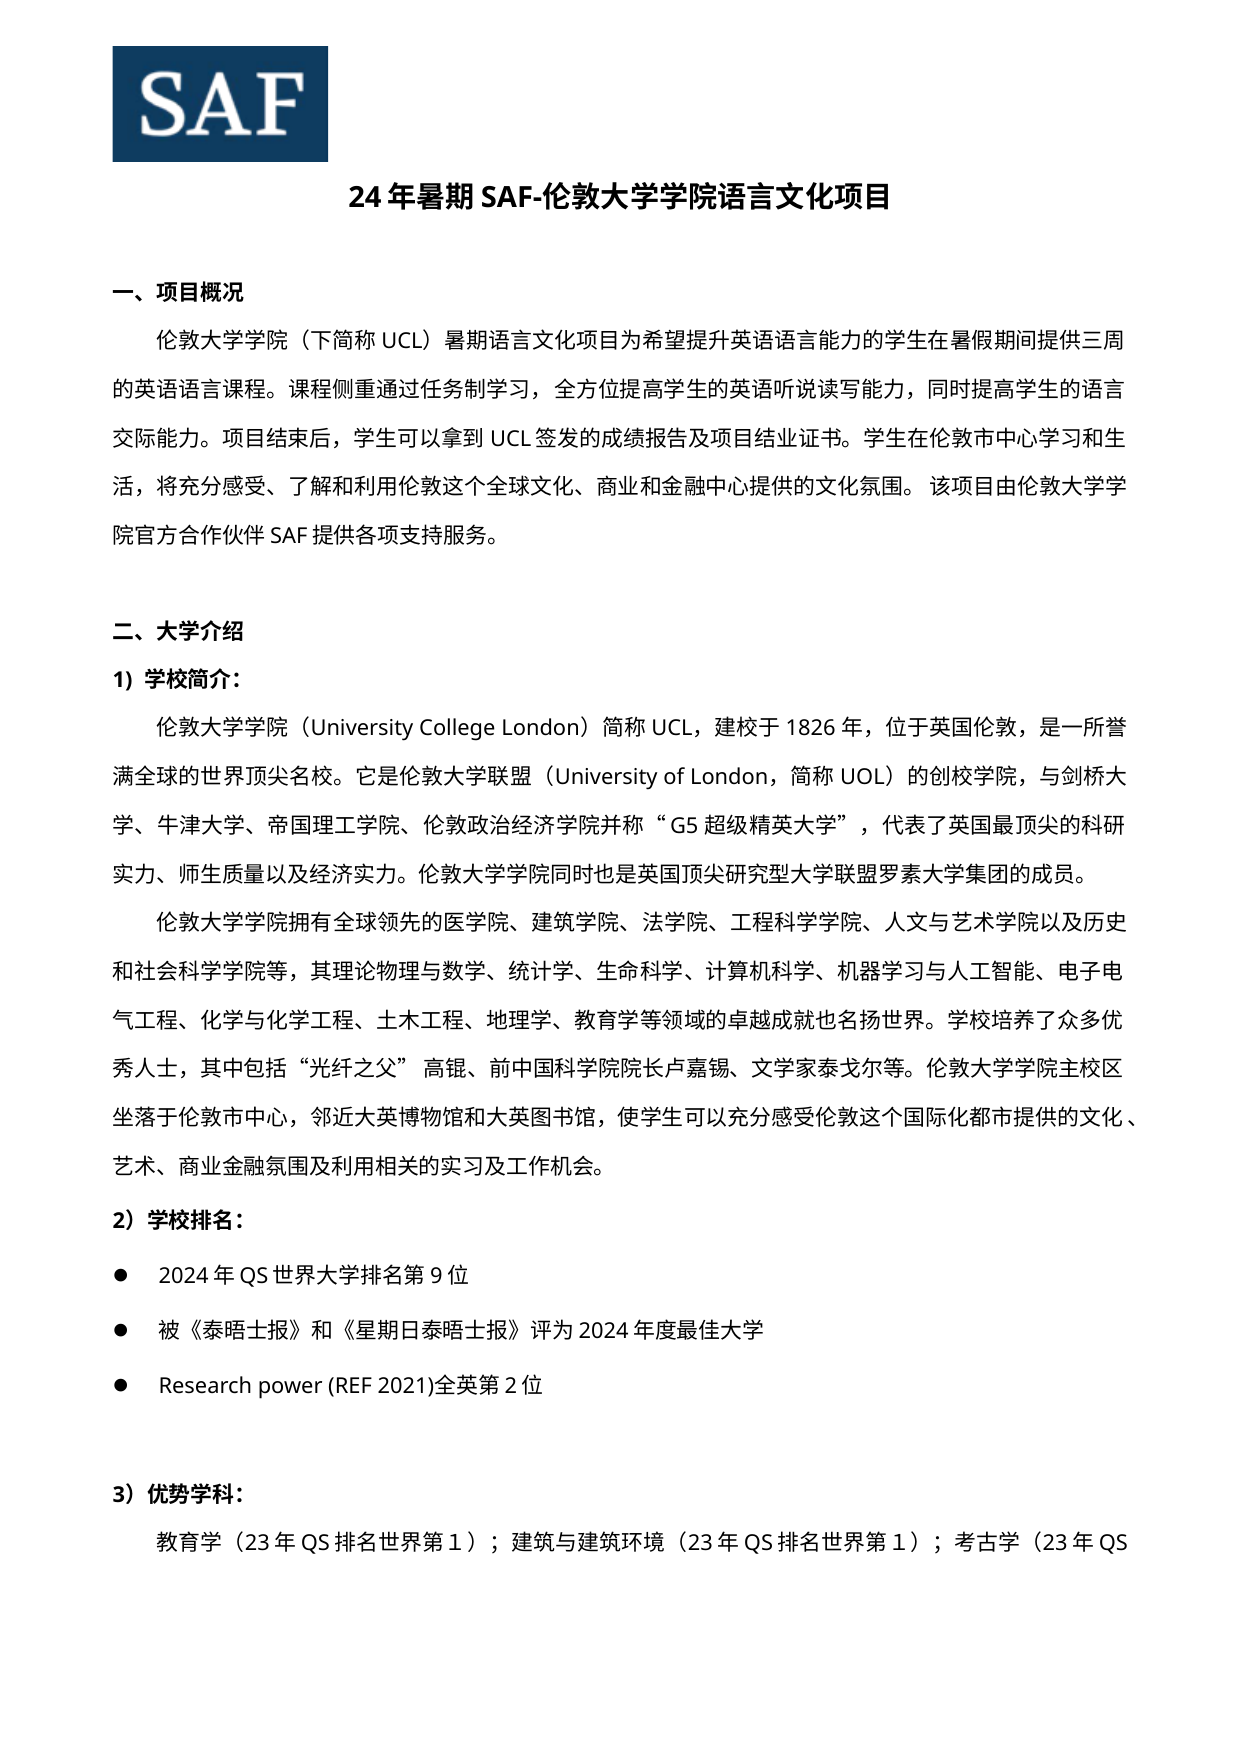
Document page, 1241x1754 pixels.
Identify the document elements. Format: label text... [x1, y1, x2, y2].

text 1) 学校简介： [112, 662, 1128, 694]
list Research power (REF 2021)全英第2位 [112, 1368, 1128, 1400]
text 3）优势学科： [112, 1476, 1128, 1509]
text 二、大学介绍 [112, 613, 1128, 646]
picture [112, 46, 329, 162]
text 一、项目概况 [112, 274, 1128, 307]
text 伦敦大学学院拥有全球领先的医学院、建筑学院、法学院、工程科学学院、人文与艺术学院以及历史和社会科学学院等，其理论物理与数学、统计学、生命科学、计算机科学、机器学习与人工智能、电子电气工程、化学与化学工程、土木工程、地理学、教育学等领域的卓越成就也名扬世界。学校培养了众多优秀人士，其中包括“光纤之父” 高锟、前中国科学院院长卢嘉锡、文学家泰戈尔等。伦敦大学学院主校区坐落于伦敦市中心，邻近大英博物馆和大英图书馆，使学生可以充分感受伦敦这个国际化都市提供的文化、艺术、商业金融氛围及利用相关的实习及工作机会。 [112, 905, 1128, 1181]
text 24年暑期SAF-伦敦大学学院语言文化项目 [112, 162, 1128, 227]
text 伦敦大学学院（University College London）简称 UCL，建校于 1826 年，位于英国伦敦，是一所誉满全球的世界顶尖名校。它是伦敦大学联盟（University of London，简称 UOL）的创校学院，与剑桥大学、牛津大学、帝国理工学院、伦敦政治经济学院并称“G5 超级精英大学”，代表了英国最顶尖的科研实力、师生质量以及经济实力。伦敦大学学院同时也是英国顶尖研究型大学联盟罗素大学集团的成员。 [112, 710, 1128, 889]
list 2024年QS世界大学排名第9位 [112, 1258, 1128, 1291]
text 伦敦大学学院（下简称UCL）暑期语言文化项目为希望提升英语语言能力的学生在暑假期间提供三周的英语语言课程。课程侧重通过任务制学习，全方位提高学生的英语听说读写能力，同时提高学生的语言交际能力。项目结束后，学生可以拿到UCL签发的成绩报告及项目结业证书。学生在伦敦市中心学习和生活，将充分感受、了解和利用伦敦这个全球文化、商业和金融中心提供的文化氛围。该项目由伦敦大学学院官方合作伙伴SAF提供各项支持服务。 [112, 323, 1128, 550]
list 被《泰晤士报》和《星期日泰晤士报》评为2024年度最佳大学 [112, 1313, 1128, 1345]
text 2）学校排名： [112, 1203, 1128, 1236]
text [112, 1524, 1128, 1557]
